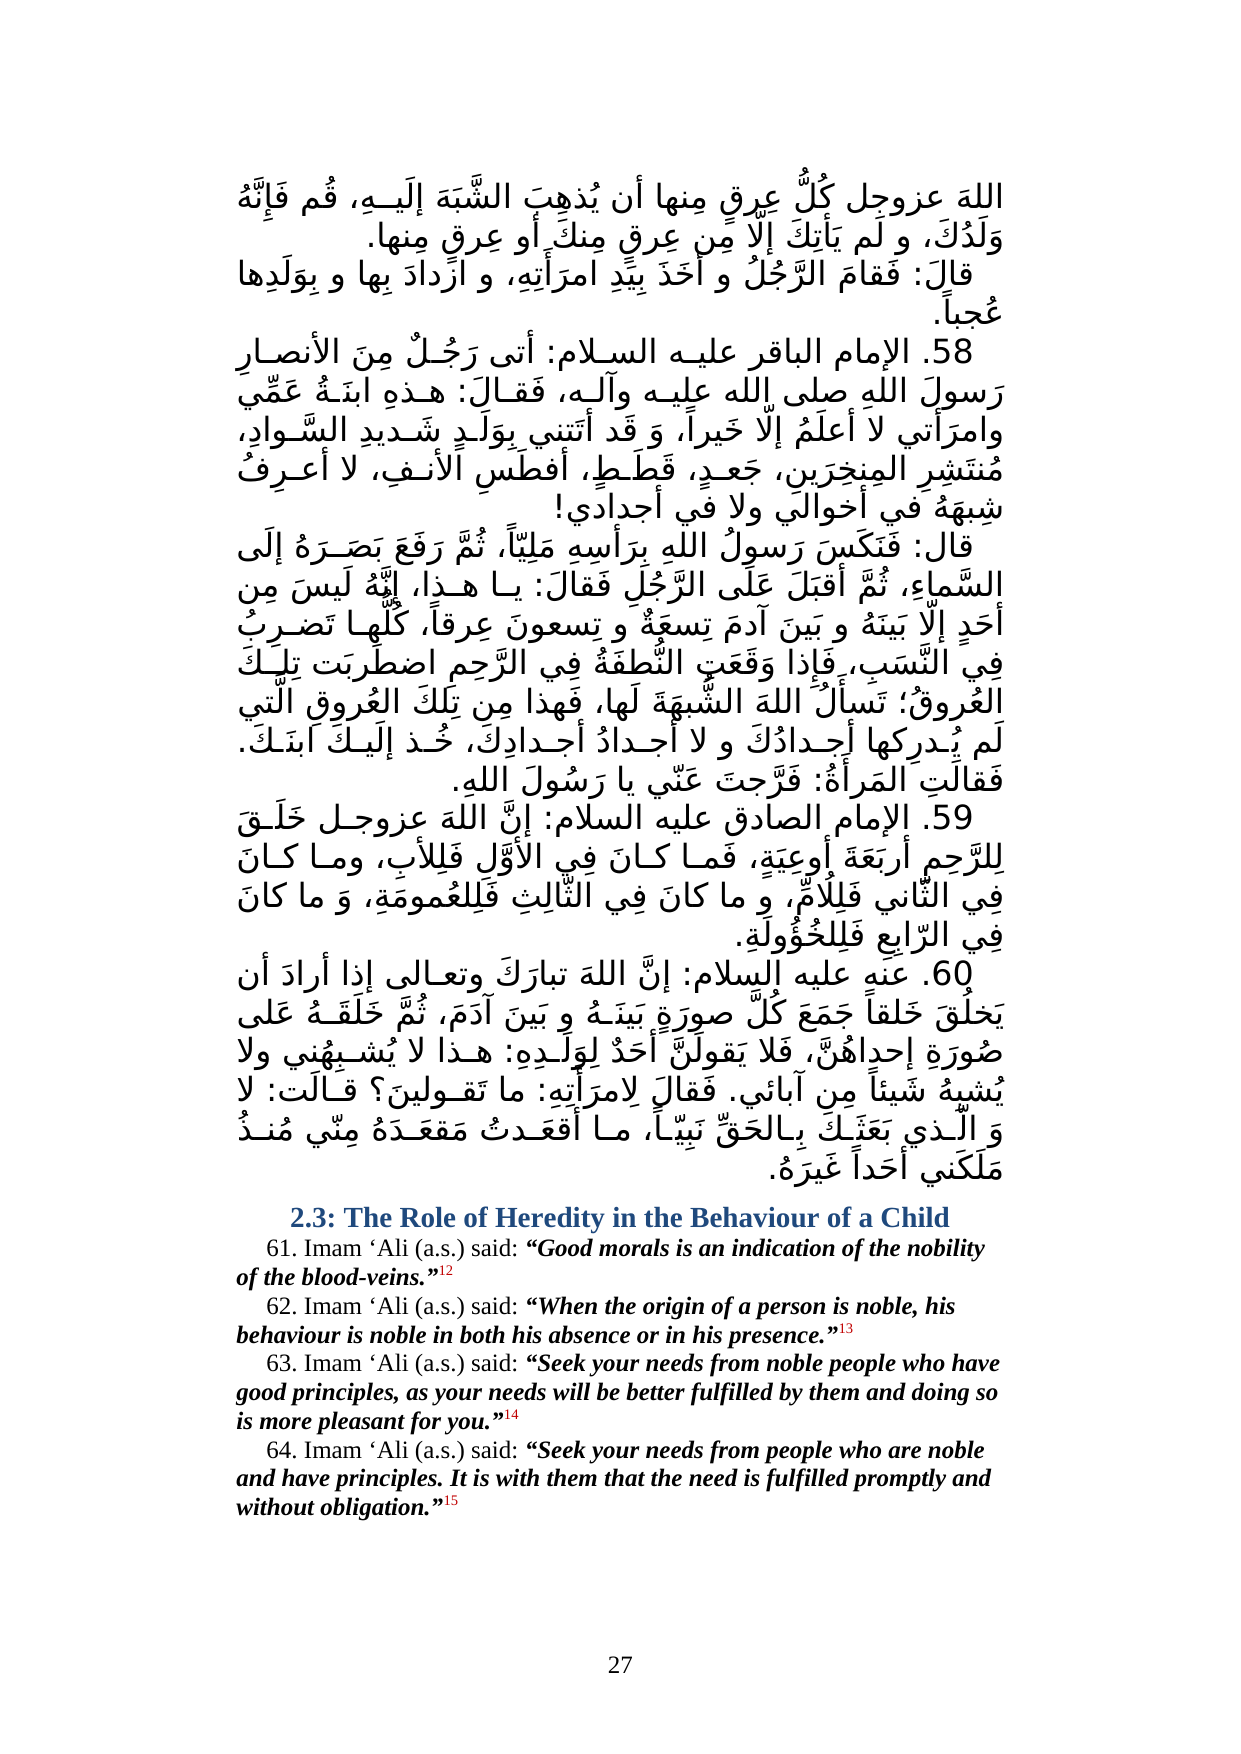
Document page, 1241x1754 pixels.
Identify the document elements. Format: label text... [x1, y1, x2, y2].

text قال: فَنَكَسَ رَسولُ اللهِ بِرَأسِهِ مَلِيّاً، ثُمَّ رَفَعَ بَصَرَهُ إلَى السَّماءِ، ثُمَّ أقبَلَ عَلَى الرَّجُلِ فَقالَ: يا هذا، إنَّهُ لَيسَ مِن أحَدٍ إلّا بَينَهُ و بَينَ آدمَ تِسعَةٌ و تِسعونَ عِرقاً، كُلُّها تَضرِبُ فِي النَّسَبِ، فَإِذا وَقَعَتِ النُّطفَةُ فِي الرَّحِمِ اضطَربَت تِلكَ العُروقُ؛ تَسأَلُ اللهَ الشُّبهَةَ لَها، فَهذا مِن تِلكَ العُروقِ الَّتي لَم يُدرِكها أجدادُكَ و لا أجدادُ أجدادِكَ، خُذ إلَيكَ ابنَكَ. فَقالَتِ المَرأَةُ: فَرَّجتَ عَنّي يا رَسُولَ اللهِ. [236, 527, 1004, 799]
text قالَ: فَقامَ الرَّجُلُ و أخَذَ بِيَدِ امرَأَتِهِ، و ازدادَ بِها و بِوَلَدِها عُجباً. [236, 255, 1004, 333]
subtitle 2.3: The Role of Heredity in the Behaviour of a Child [236, 1200, 1004, 1233]
text 59. الإمام الصادق عليه السلام: إنَّ اللهَ عزوجل خَلَقَ لِلرَّحِمِ أربَعَةَ أوعِيَةٍ، فَما كانَ فِي الأوَّلِ فَلِلأبِ، وما كانَ فِي الثّاني فَلِلُامِّ، و ما كانَ فِي الثّالِثِ فَلِلعُمومَةِ، وَ ما كانَ فِي الرّابِعِ فَلِلخُؤُولَةِ. [236, 799, 1004, 954]
text 58. الإمام الباقر عليه السلام: أتى‏ رَجُلٌ مِنَ الأنصارِ رَسولَ اللهِ صلى الله عليه وآله، فَقالَ: هذهِ ابنَةُ عَمِّي وامرَأتي لا أعلَمُ إلّا خَيراً، وَ قَد أتَتني بِوَلَدٍ شَديدِ السَّوادِ، مُنتَشِرِ المِنخِرَينِ، جَعدٍ، قَطَطٍ، أفطَسِ‏ الأنفِ، لا أعرِفُ شِبهَهُ في أخوالي ولا في أجدادي! [236, 333, 1004, 527]
text 62. Imam ‘Ali (a.s.) said: “When the origin of a person is noble, his behaviour is noble in both his absence or in his presence.”13 [236, 1291, 1004, 1348]
text 60. عنه عليه السلام: إنَّ اللهَ تبارَكَ وتعالى‏ إذا أرادَ أن يَخلُقَ خَلقاً جَمَعَ كُلَّ صورَةٍ بَينَهُ و بَينَ آدَمَ، ثُمَّ خَلَقَهُ عَلى‏ صُورَةِ إحداهُنَّ، فَلا يَقولَنَّ أحَدٌ لِوَلَدِهِ: هذا لا يُشبِهُني ولا يُشبِهُ شَيئاً مِن آبائي. فَقالَ لِامرَأَتِهِ: ما تَقولينَ؟ قالَت: لا وَ الّذي بَعَثَكَ بِالحَقِّ نَبِيّاً، ما أقعَدتُ مَقعَدَهُ مِنّي مُنذُ مَلَكَني أحَداً غَيرَهُ. [236, 954, 1004, 1187]
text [236, 177, 1004, 255]
text 61. Imam ‘Ali (a.s.) said: “Good morals is an indication of the nobility of the blood-veins.”12 [236, 1233, 1004, 1291]
text 64. Imam ‘Ali (a.s.) said: “Seek your needs from people who are noble and have principles. It is with them that the need is fulfilled promptly and without obligation.”15 [236, 1435, 1004, 1521]
text 63. Imam ‘Ali (a.s.) said: “Seek your needs from noble people who have good principles, as your needs will be better fulfilled by them and doing so is more pleasant for you.”14 [236, 1348, 1004, 1435]
